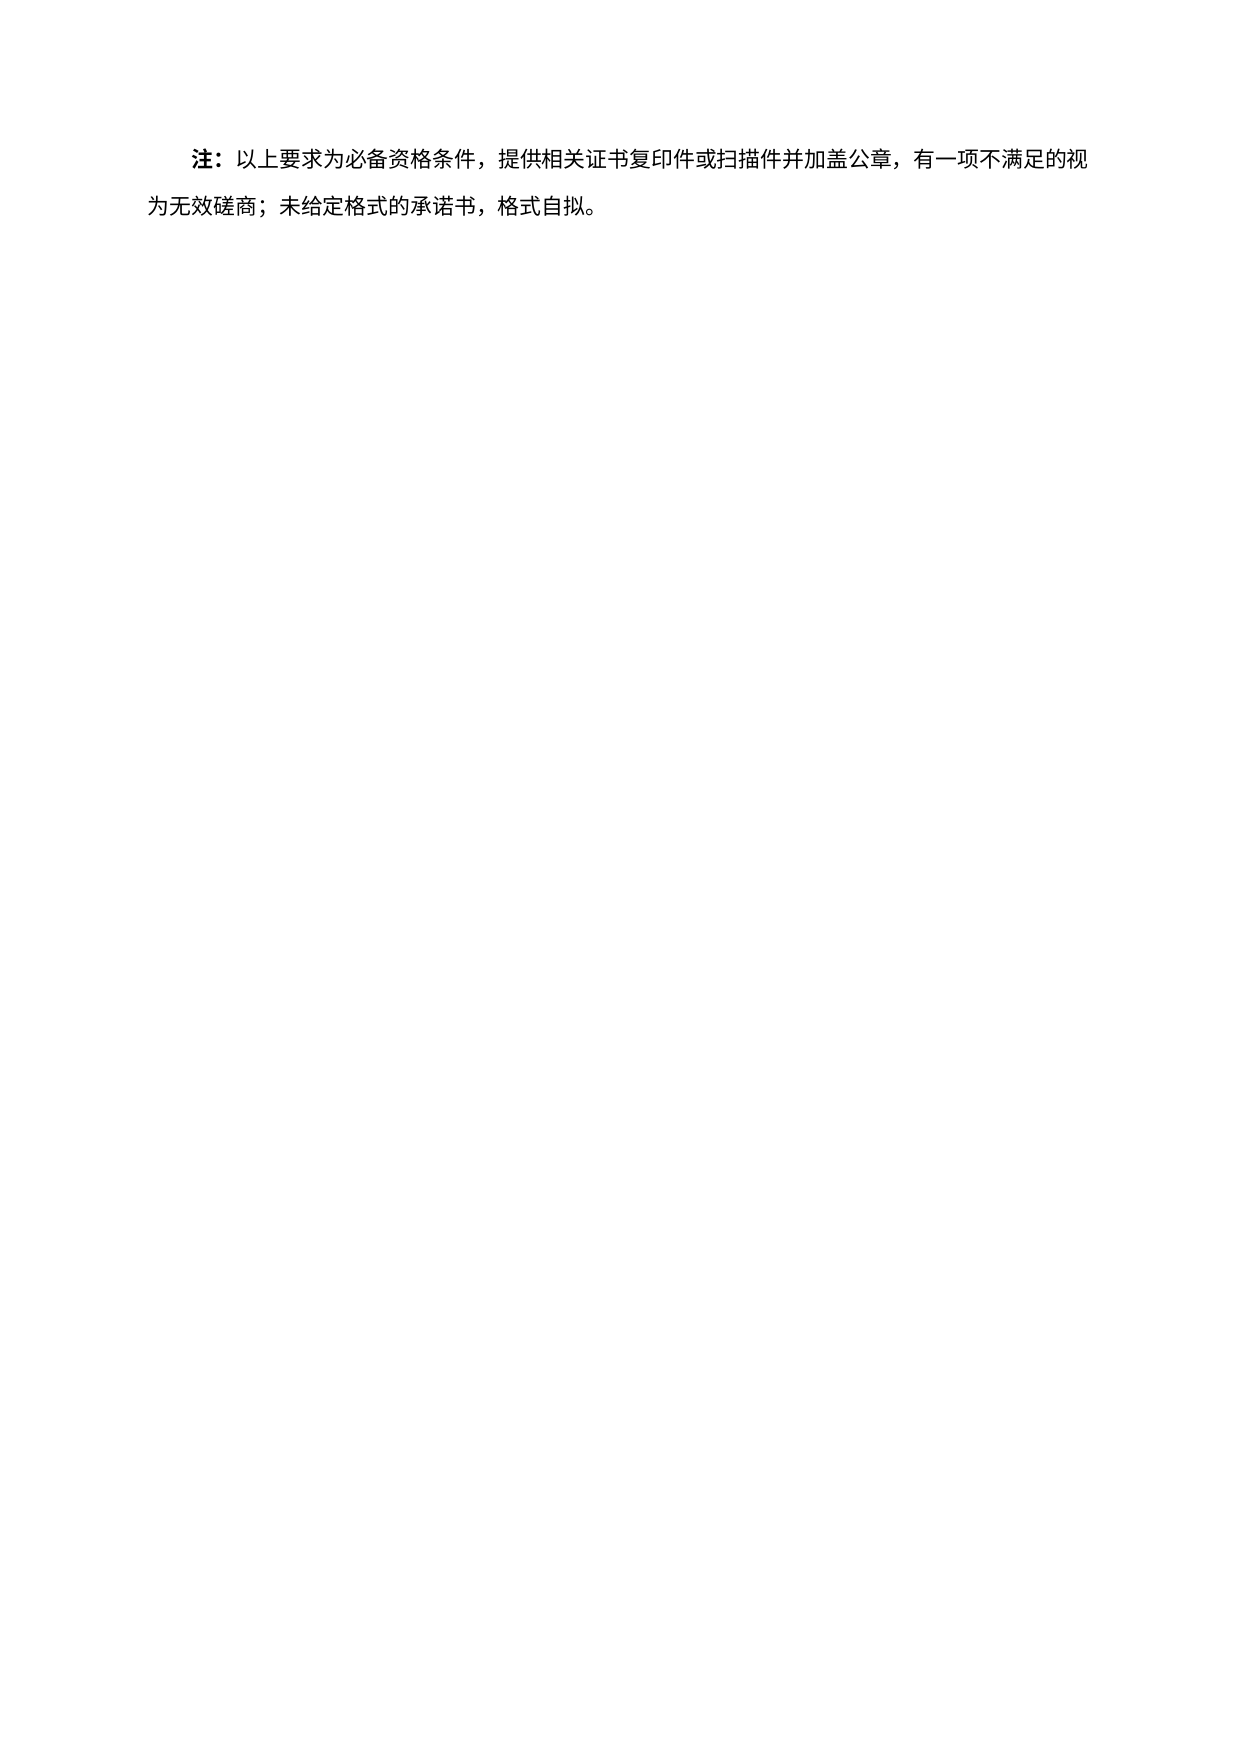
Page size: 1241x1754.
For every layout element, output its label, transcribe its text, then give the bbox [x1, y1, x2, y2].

list 注：以上要求为必备资格条件，提供相关证书复印件或扫描件并加盖公章，有一项不满足的视为无效磋商；未给定格式的承诺书，格式自拟。 [148, 142, 1093, 221]
